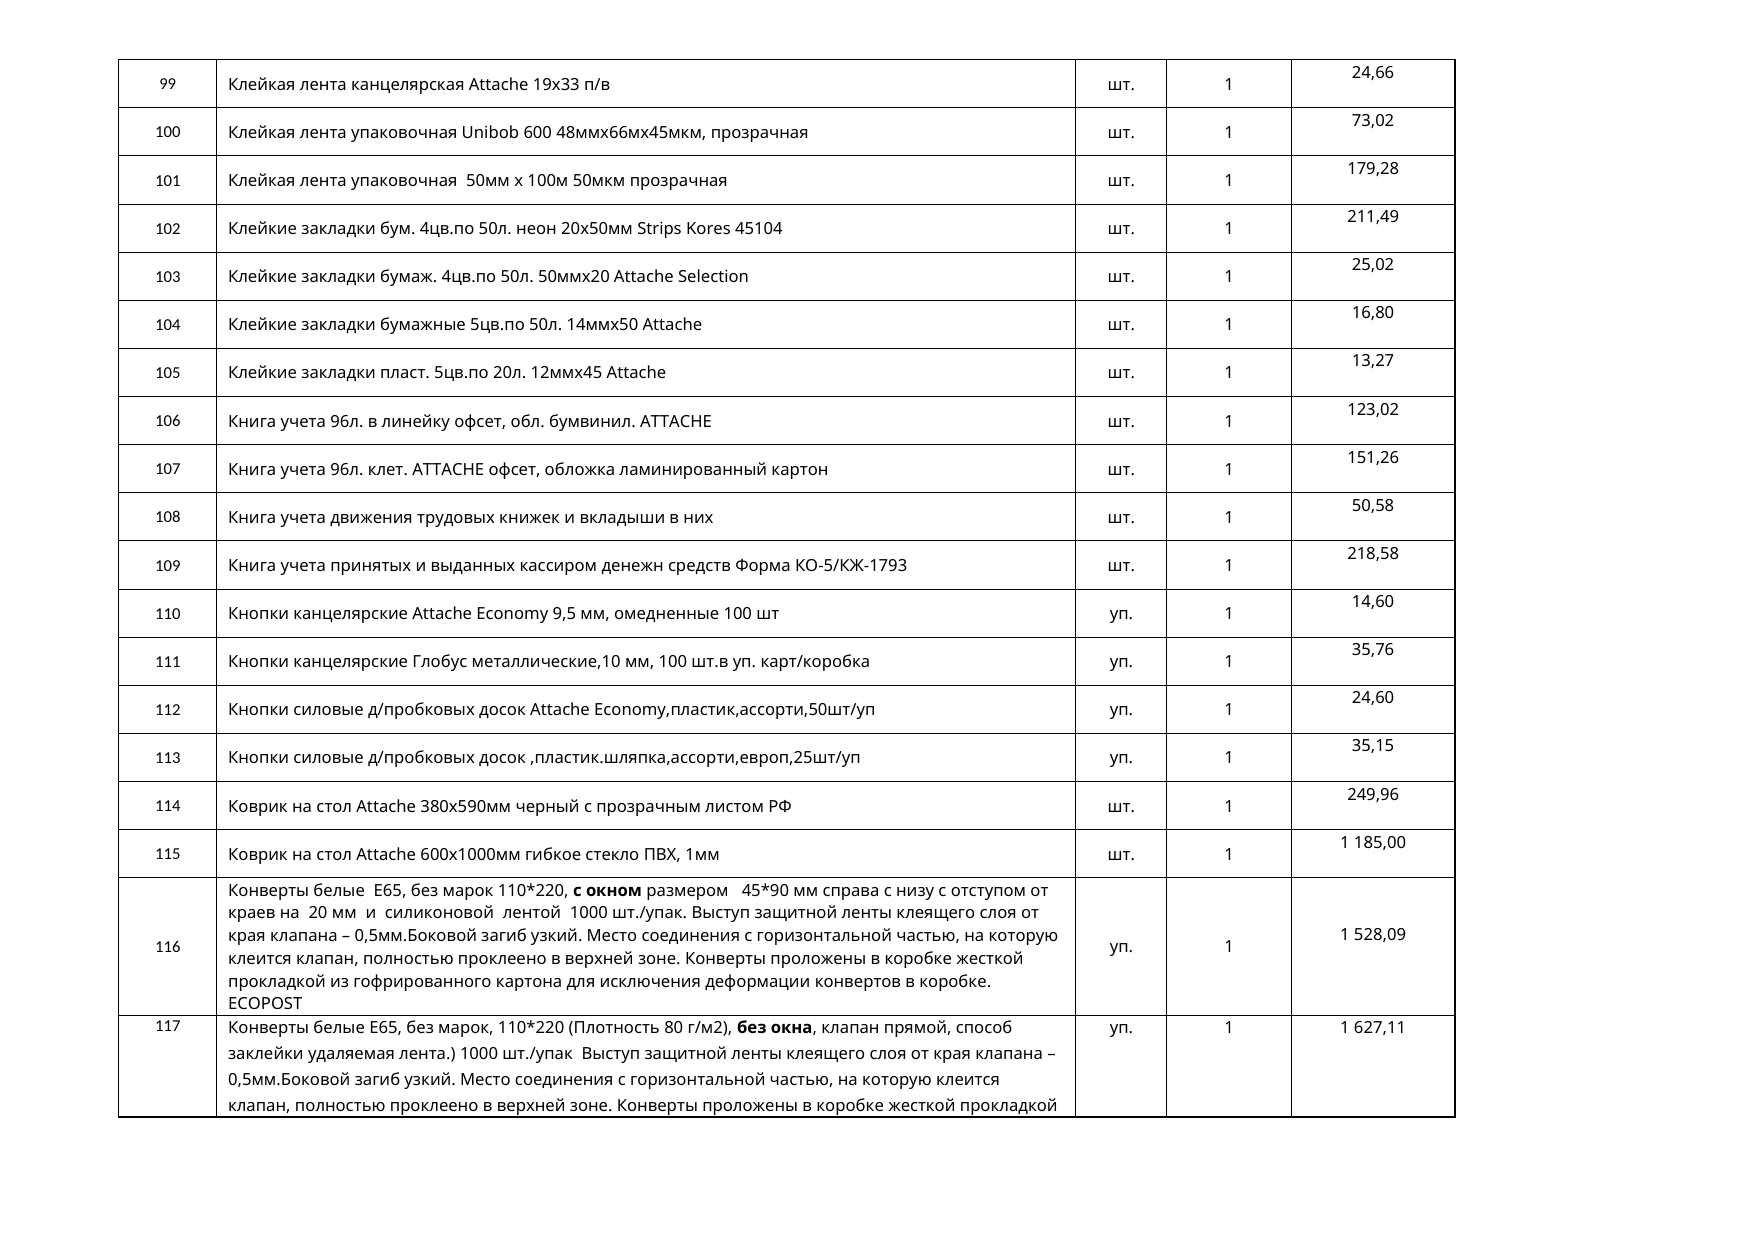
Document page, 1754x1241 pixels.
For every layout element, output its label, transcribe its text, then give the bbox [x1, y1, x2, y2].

table_cell 13,27 [1292, 349, 1454, 396]
table_cell 1 627,11 [1292, 1016, 1454, 1116]
table_cell 111 [119, 638, 216, 685]
table_cell Кнопки силовые д/пробковых досок Attache Economy,пластик,ассорти,50шт/уп [217, 686, 1075, 733]
table_cell Клейкая лента упаковочная Unibob 600 48ммх66мх45мкм, прозрачная [217, 108, 1075, 155]
table_cell 1 [1167, 541, 1291, 588]
table_cell шт. [1076, 253, 1166, 300]
table_cell 1 528,09 [1292, 878, 1454, 1014]
table_cell шт. [1076, 301, 1166, 348]
table_cell 1 [1167, 1016, 1291, 1116]
table_cell уп. [1076, 686, 1166, 733]
table_cell шт. [1076, 205, 1166, 252]
table_cell 249,96 [1292, 782, 1454, 829]
table_cell 1 [1167, 686, 1291, 733]
table_cell Конверты белые Е65, без марок 110*220, с окном размером 45*90 мм справа с низу с отступом от краев на 20 мм и силиконовой лентой 1000 шт./упак. Выступ защитной ленты клеящего слоя от края клапана – 0,5мм.Боковой загиб узкий. Место соединения с горизонтальной частью, на которую клеится клапан, полностью проклеено в верхней зоне. Конверты проложены в коробке жесткой прокладкой из гофрированного картона для исключения деформации конвертов в коробке. ECOPOST [217, 878, 1075, 1014]
table_cell шт. [1076, 108, 1166, 155]
table_cell шт. [1076, 397, 1166, 444]
table_cell 25,02 [1292, 253, 1454, 300]
table_cell Клейкие закладки бум. 4цв.по 50л. неон 20х50мм Strips Kores 45104 [217, 205, 1075, 252]
table_cell Коврик на стол Attache 380х590мм черный с прозрачным листом РФ [217, 782, 1075, 829]
table_cell Книга учета 96л. в линейку офсет, обл. бумвинил. ATTACHE [217, 397, 1075, 444]
table_cell 113 [119, 734, 216, 781]
table_cell 14,60 [1292, 590, 1454, 637]
table_cell 1 185,00 [1292, 830, 1454, 877]
table_cell 35,76 [1292, 638, 1454, 685]
table_cell Кнопки канцелярские Attache Economy 9,5 мм, омедненные 100 шт [217, 590, 1075, 637]
table_cell 112 [119, 686, 216, 733]
table_cell 1 [1167, 445, 1291, 492]
table_cell Книга учета 96л. клет. АТТАCHE офсет, обложка ламинированный картон [217, 445, 1075, 492]
table_cell 117 [119, 1016, 216, 1116]
table_cell уп. [1076, 1016, 1166, 1116]
table_cell 24,66 [1292, 60, 1454, 107]
table_cell 116 [119, 878, 216, 1014]
table_cell 1 [1167, 590, 1291, 637]
table_cell шт. [1076, 830, 1166, 877]
table_cell 73,02 [1292, 108, 1454, 155]
table_cell Коврик на стол Attaсhe 600х1000мм гибкое стекло ПВХ, 1мм [217, 830, 1075, 877]
table_cell шт. [1076, 349, 1166, 396]
table_cell 1 [1167, 205, 1291, 252]
table_cell шт. [1076, 782, 1166, 829]
table_cell 123,02 [1292, 397, 1454, 444]
table_cell 104 [119, 301, 216, 348]
table_cell уп. [1076, 734, 1166, 781]
table_cell 107 [119, 445, 216, 492]
table_cell 102 [119, 205, 216, 252]
table_cell Клейкая лента канцелярская Attache 19х33 п/в [217, 60, 1075, 107]
table_cell 24,60 [1292, 686, 1454, 733]
table_cell 1 [1167, 638, 1291, 685]
table_cell 108 [119, 493, 216, 540]
table_cell Кнопки силовые д/пробковых досок ,пластик.шляпка,ассорти,европ,25шт/уп [217, 734, 1075, 781]
table_cell 101 [119, 156, 216, 203]
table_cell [217, 1016, 1075, 1116]
table_cell уп. [1076, 638, 1166, 685]
table_cell 16,80 [1292, 301, 1454, 348]
table_cell шт. [1076, 60, 1166, 107]
table_cell Клейкая лента упаковочная 50мм х 100м 50мкм прозрачная [217, 156, 1075, 203]
table_cell 1 [1167, 830, 1291, 877]
table_cell 114 [119, 782, 216, 829]
table_cell 151,26 [1292, 445, 1454, 492]
table_cell 105 [119, 349, 216, 396]
table_cell шт. [1076, 445, 1166, 492]
table_cell 110 [119, 590, 216, 637]
table_cell 1 [1167, 60, 1291, 107]
table_cell уп. [1076, 878, 1166, 1014]
table_cell Книга учета движения трудовых книжек и вкладыши в них [217, 493, 1075, 540]
table_cell 99 [119, 60, 216, 107]
table_cell Кнопки канцелярские Глобус металлические,10 мм, 100 шт.в уп. карт/коробка [217, 638, 1075, 685]
table_cell 1 [1167, 108, 1291, 155]
table_cell 179,28 [1292, 156, 1454, 203]
table_cell Клейкие закладки бумажные 5цв.по 50л. 14ммх50 Attache [217, 301, 1075, 348]
table_cell 1 [1167, 878, 1291, 1014]
table_cell 1 [1167, 349, 1291, 396]
table_cell шт. [1076, 156, 1166, 203]
table_cell 1 [1167, 493, 1291, 540]
table_cell Книга учета принятых и выданных кассиром денежн средств Форма КО-5/КЖ-1793 [217, 541, 1075, 588]
table_cell Клейкие закладки бумаж. 4цв.по 50л. 50ммх20 Attache Selection [217, 253, 1075, 300]
table_cell 100 [119, 108, 216, 155]
table_cell 115 [119, 830, 216, 877]
table_cell 103 [119, 253, 216, 300]
table_cell 50,58 [1292, 493, 1454, 540]
table_cell 1 [1167, 734, 1291, 781]
table_cell уп. [1076, 590, 1166, 637]
table_cell 218,58 [1292, 541, 1454, 588]
table_cell 1 [1167, 397, 1291, 444]
table_cell 1 [1167, 782, 1291, 829]
table_cell 211,49 [1292, 205, 1454, 252]
table_cell Клейкие закладки пласт. 5цв.по 20л. 12ммх45 Attache [217, 349, 1075, 396]
table_cell 1 [1167, 253, 1291, 300]
table_cell 109 [119, 541, 216, 588]
table_cell 35,15 [1292, 734, 1454, 781]
table_cell шт. [1076, 541, 1166, 588]
table_cell 1 [1167, 156, 1291, 203]
table_cell 1 [1167, 301, 1291, 348]
table_cell 106 [119, 397, 216, 444]
table_cell шт. [1076, 493, 1166, 540]
